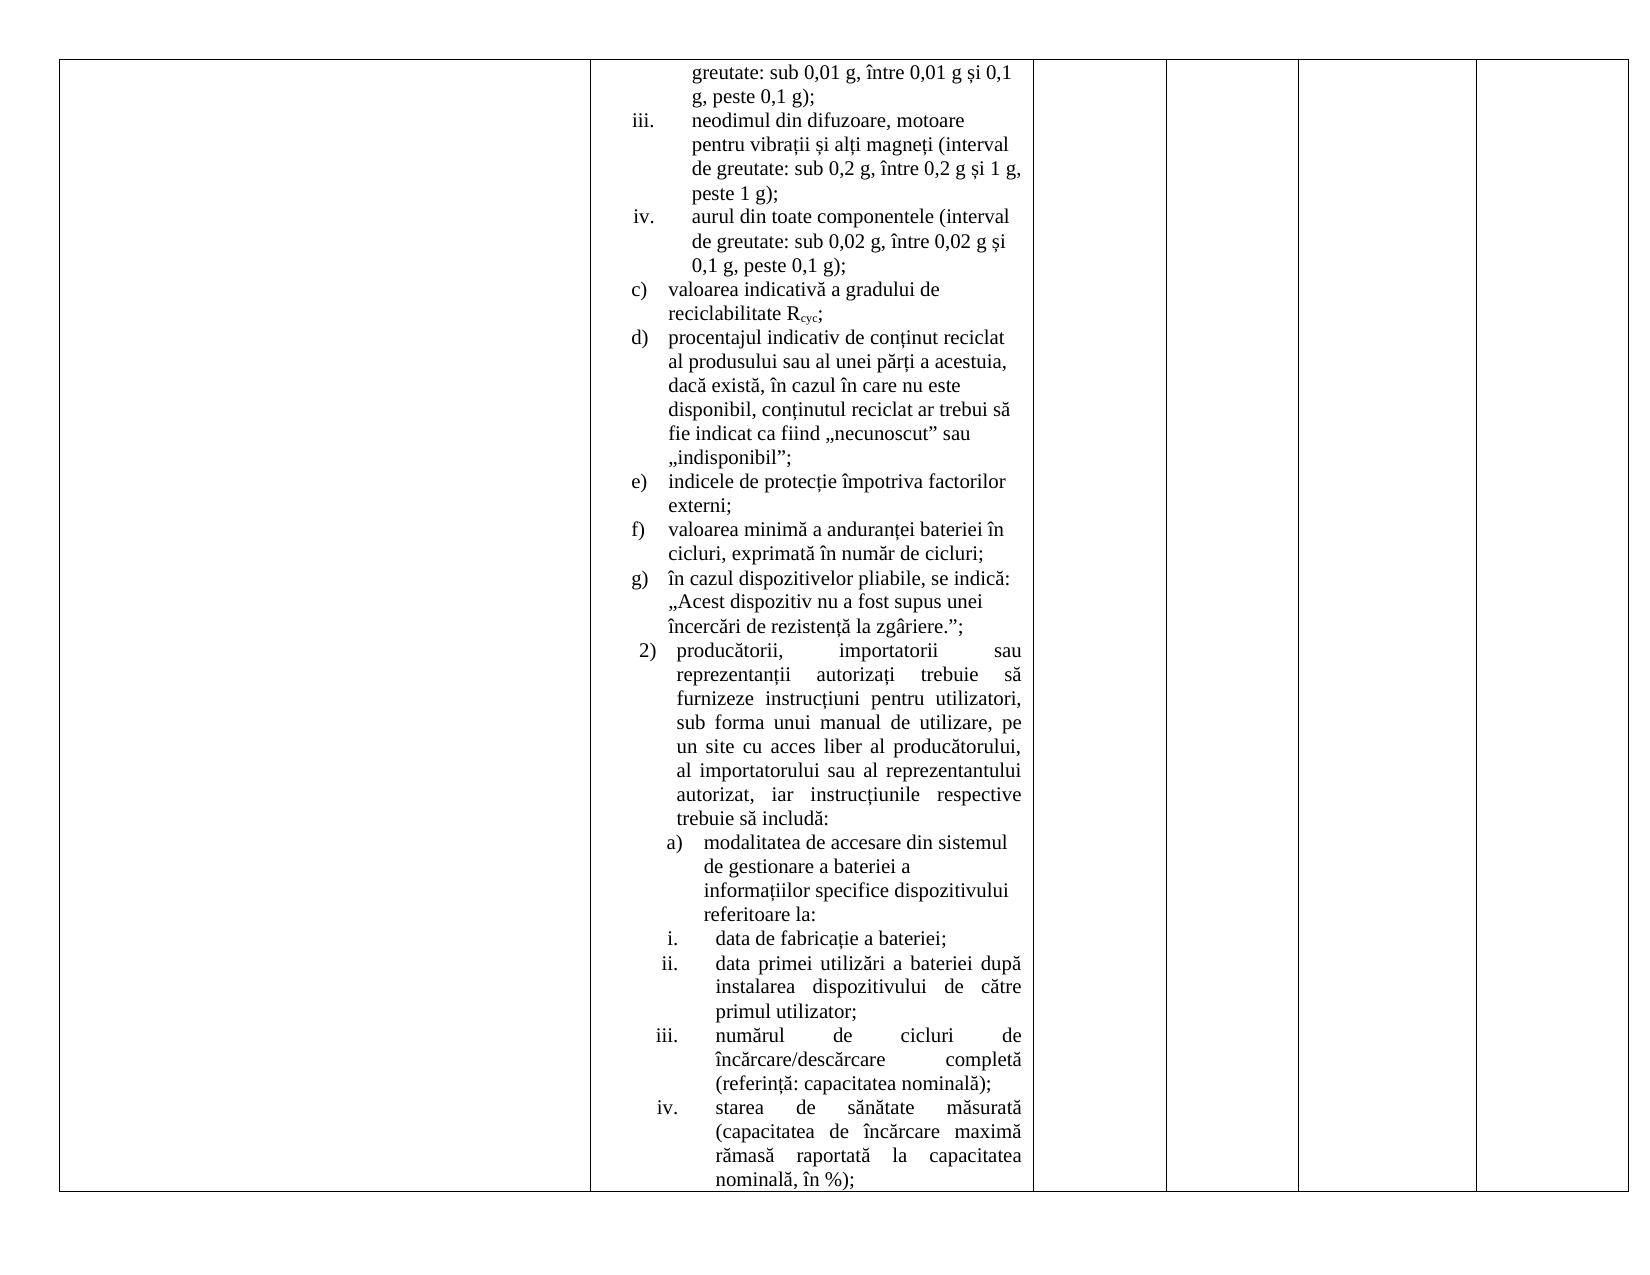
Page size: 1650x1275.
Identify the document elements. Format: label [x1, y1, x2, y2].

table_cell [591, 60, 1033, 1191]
table_cell [1477, 60, 1628, 1191]
table_cell [1034, 60, 1166, 1191]
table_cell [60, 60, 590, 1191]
table_cell [1167, 60, 1298, 1191]
table_cell [1299, 60, 1476, 1191]
